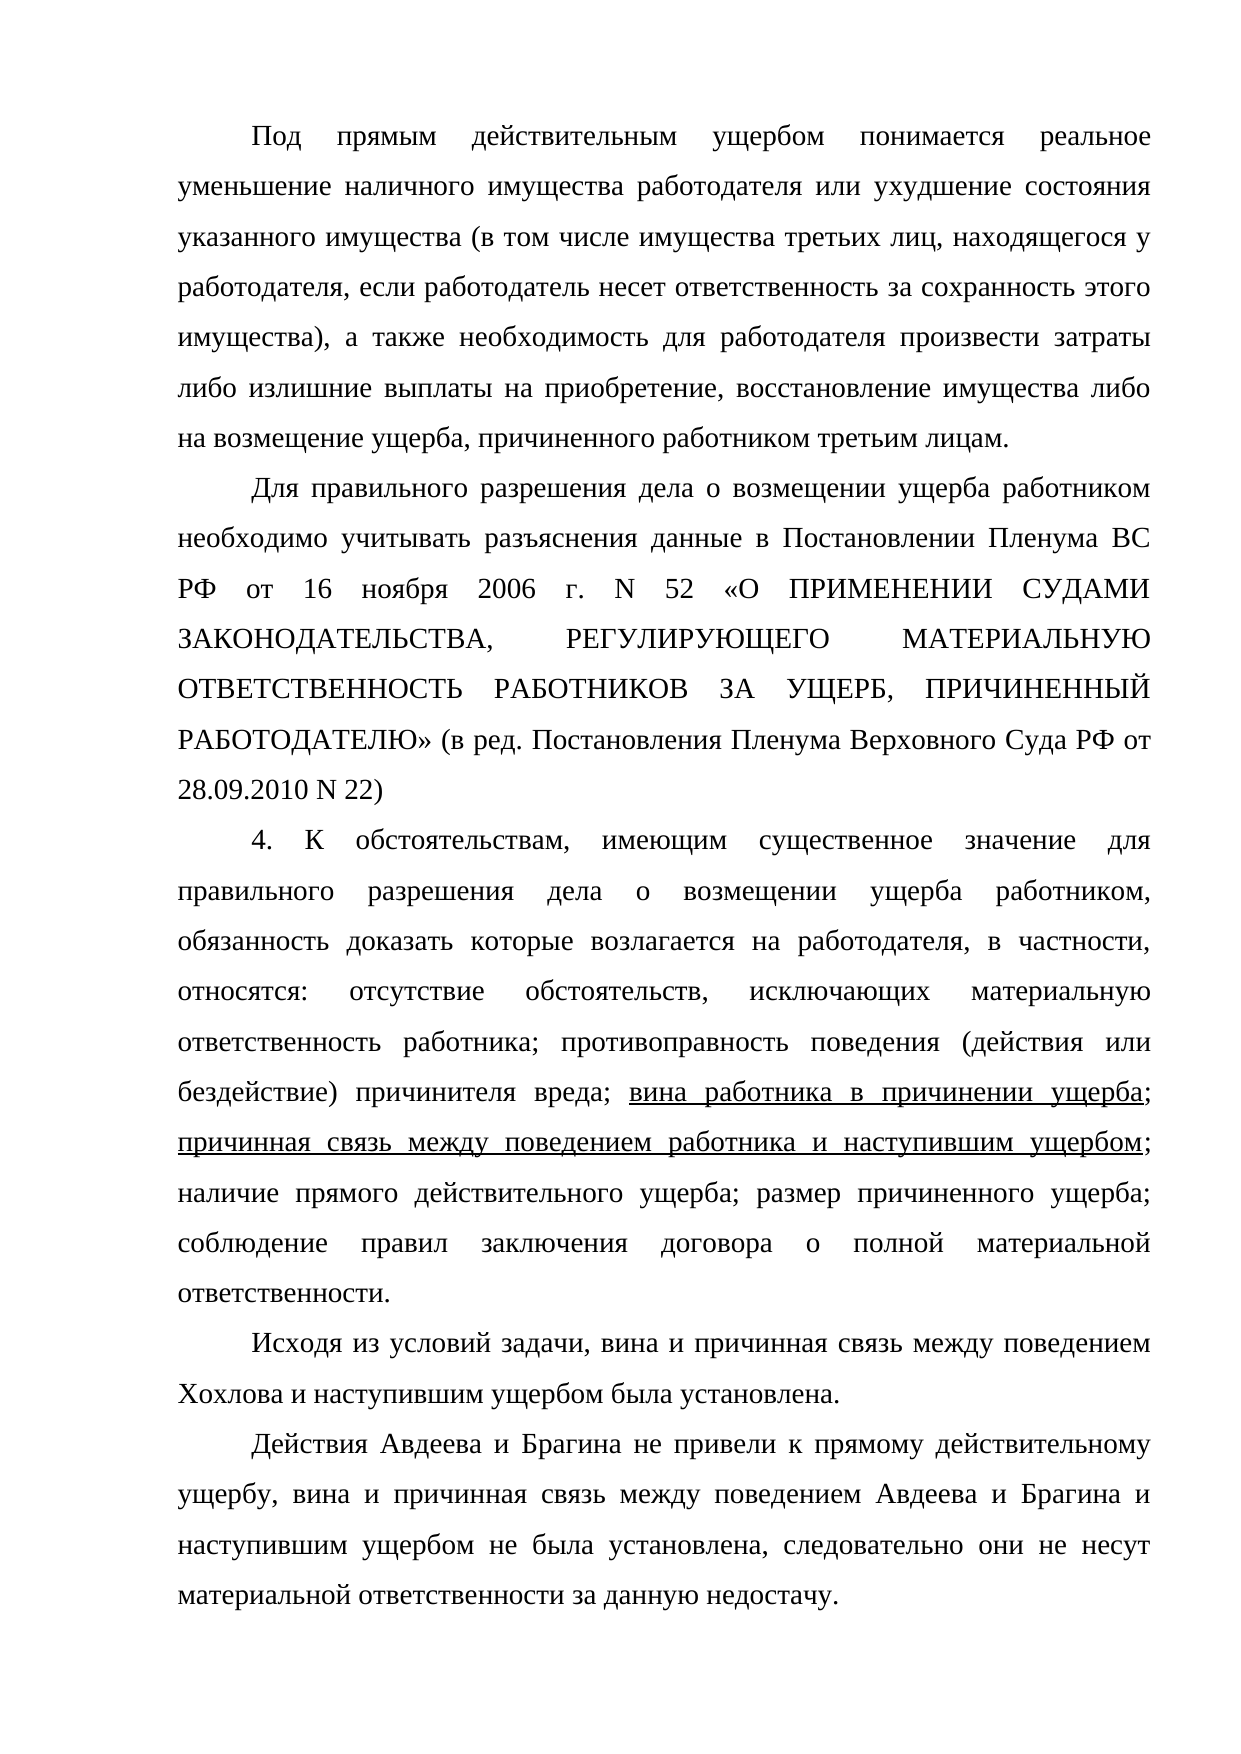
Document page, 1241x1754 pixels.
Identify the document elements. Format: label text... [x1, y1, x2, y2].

text Под прямым действительным ущербом понимается реальное уменьшение наличного имущества работодателя или ухудшение состояния указанного имущества (в том числе имущества третьих лиц, находящегося у работодателя, если работодатель несет ответственность за сохранность этого имущества), а также необходимость для работодателя произвести затраты либо излишние выплаты на приобретение, восстановление имущества либо на возмещение ущерба, причиненного работником третьим лицам. [177, 118, 1152, 453]
text Для правильного разрешения дела о возмещении ущерба работником необходимо учитывать разъяснения данные в Постановлении Пленума ВС РФ от 16 ноября . N 52 «О ПРИМЕНЕНИИ СУДАМИ ЗАКОНОДАТЕЛЬСТВА, РЕГУЛИРУЮЩЕГО МАТЕРИАЛЬНУЮ ОТВЕТСТВЕННОСТЬ РАБОТНИКОВ ЗА УЩЕРБ, ПРИЧИНЕННЫЙ РАБОТОДАТЕЛЮ» (в ред. Постановления Пленума Верховного Суда РФ от 28.09.2010 N 22) [177, 470, 1152, 806]
text Исходя из условий задачи, вина и причинная связь между поведением Хохлова и наступившим ущербом была установлена. [177, 1326, 1152, 1409]
text 4. К обстоятельствам, имеющим существенное значение для правильного разрешения дела о возмещении ущерба работником, обязанность доказать которые возлагается на работодателя, в частности, относятся: отсутствие обстоятельств, исключающих материальную ответственность работника; противоправность поведения (действия или бездействие) причинителя вреда; вина работника в причинении ущерба; причинная связь между поведением работника и наступившим ущербом; наличие прямого действительного ущерба; размер причиненного ущерба; соблюдение правил заключения договора о полной материальной ответственности. [177, 822, 1152, 1309]
text Действия Авдеева и Брагина не привели к прямому действительному ущербу, вина и причинная связь между поведением Авдеева и Брагина и наступившим ущербом не была установлена, следовательно они не несут материальной ответственности за данную недостачу. [177, 1426, 1152, 1611]
